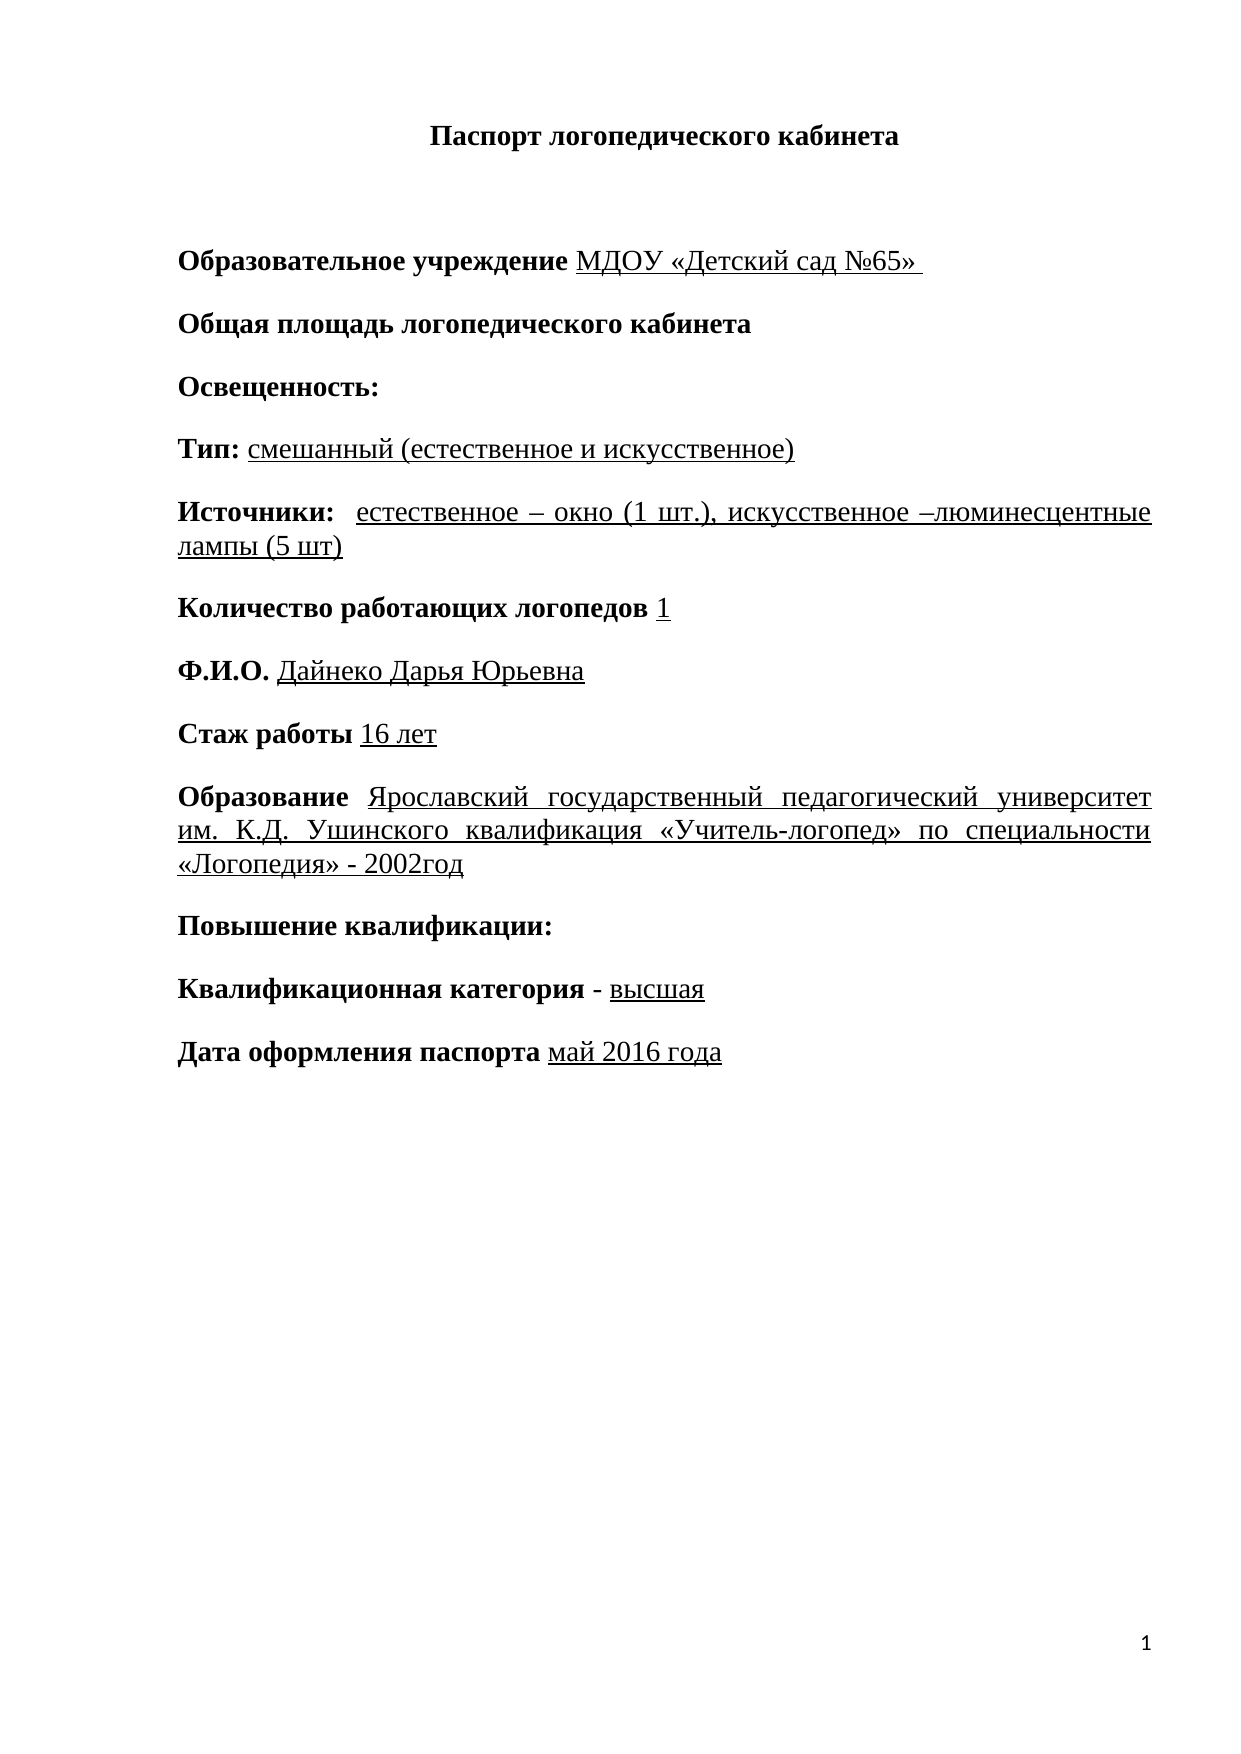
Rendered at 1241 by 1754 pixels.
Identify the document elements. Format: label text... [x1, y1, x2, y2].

text Освещенность: [177, 369, 1152, 402]
text Паспорт логопедического кабинета [177, 118, 1152, 152]
text Количество работающих логопедов 1 [177, 591, 1152, 624]
text Повышение квалификации: [177, 908, 1152, 942]
text Образовательное учреждение МДОУ «Детский сад №65» [177, 243, 1152, 277]
text Общая площадь логопедического кабинета [177, 306, 1152, 340]
text Источники: естественное – окно (1 шт.), искусственное –люминесцентные лампы (5 шт) [177, 494, 1152, 561]
text Тип: смешанный (естественное и искусственное) [177, 432, 1152, 465]
text Ф.И.О. Дайнеко Дарья Юрьевна [177, 653, 1152, 687]
text Образование Ярославский государственный педагогический университет им. К.Д. Ушинского квалификация «Учитель-логопед» по специальности «Логопедия» - 2002год [177, 779, 1152, 879]
text Дата оформления паспорта май 2016 года [177, 1034, 1152, 1067]
text Стаж работы 16 лет [177, 716, 1152, 749]
text Квалификационная категория - высшая [177, 971, 1152, 1005]
